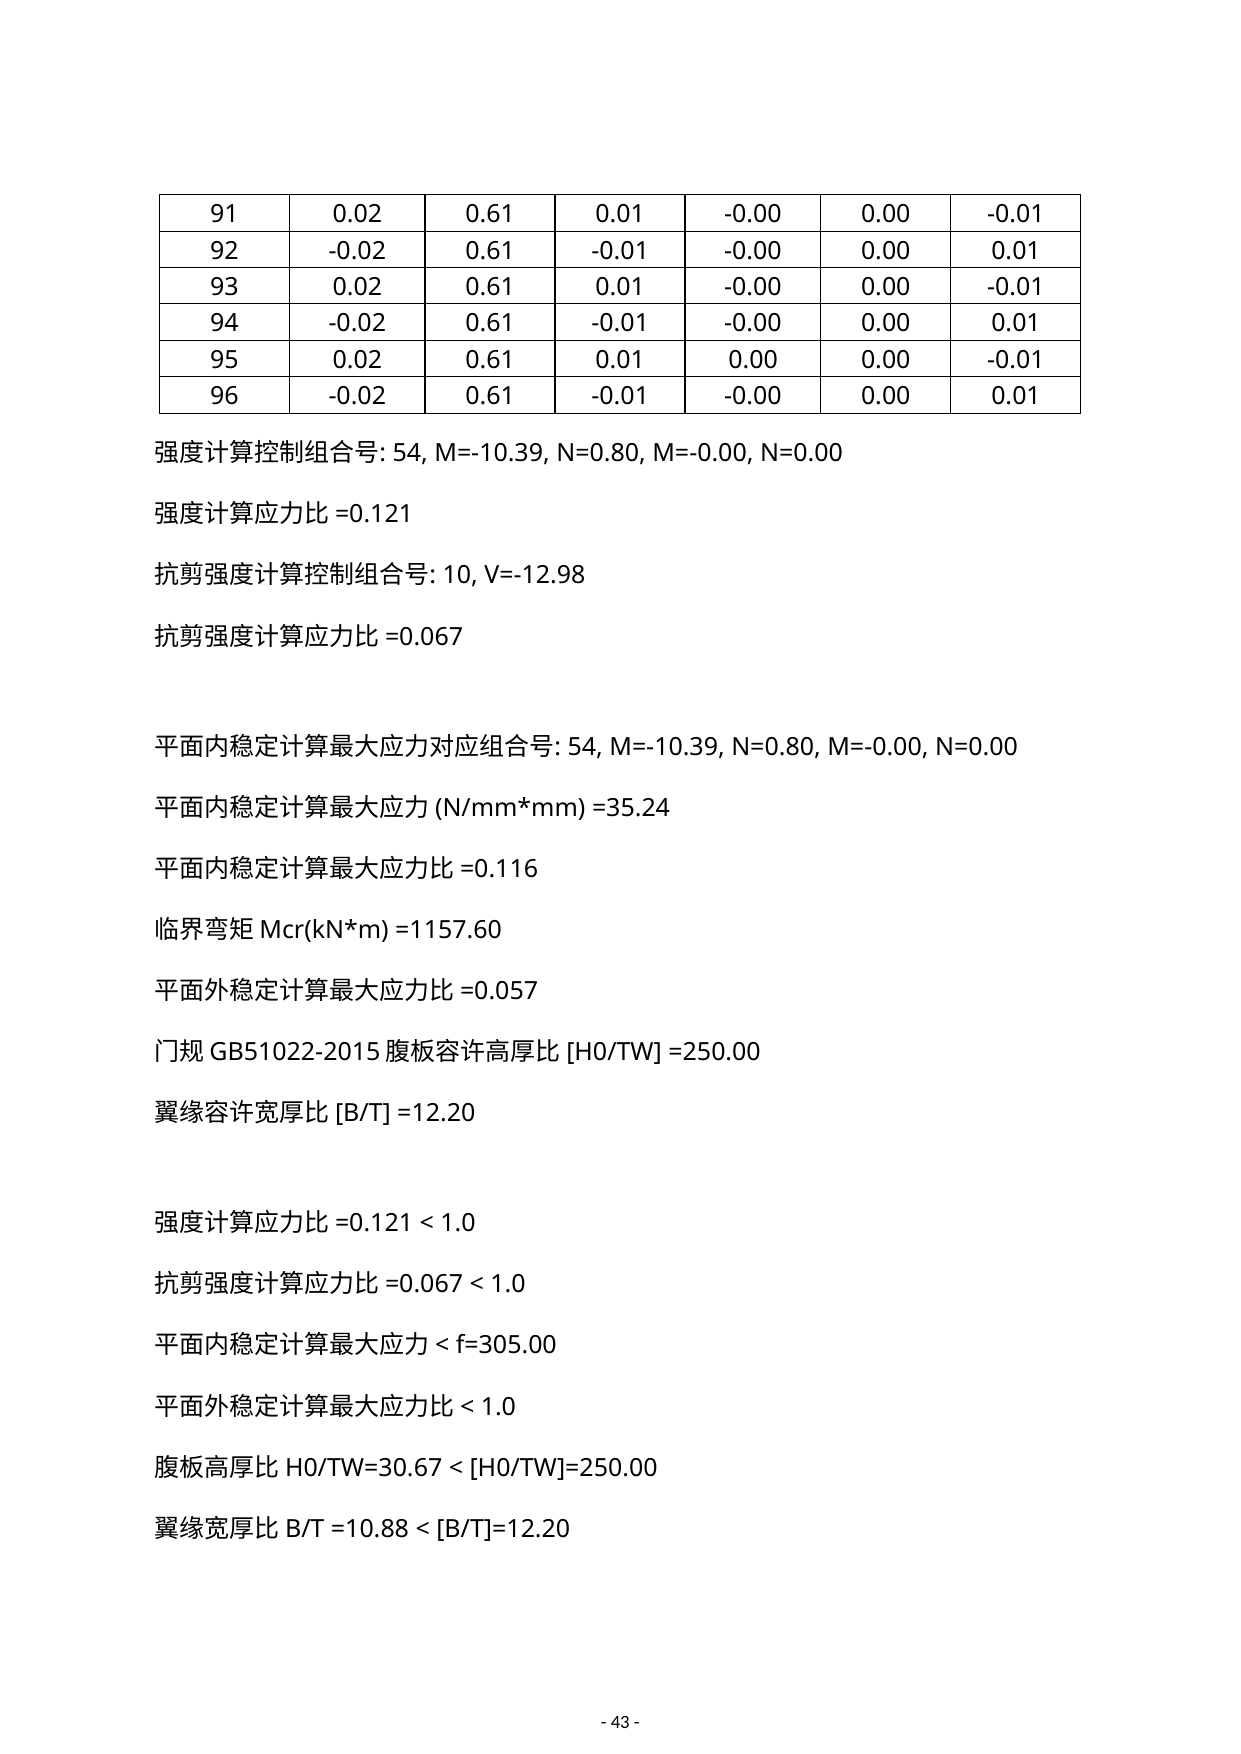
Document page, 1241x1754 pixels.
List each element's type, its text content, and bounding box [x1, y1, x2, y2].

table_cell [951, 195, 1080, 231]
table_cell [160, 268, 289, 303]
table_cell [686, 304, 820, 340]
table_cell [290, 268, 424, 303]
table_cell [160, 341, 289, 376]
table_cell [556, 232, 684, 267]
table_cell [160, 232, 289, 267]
text 平面内稳定计算最大应力 < f=305.00 [148, 1319, 1093, 1367]
text 平面内稳定计算最大应力 (N/mm*mm) =35.24 [148, 782, 1093, 829]
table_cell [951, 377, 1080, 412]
text 抗剪强度计算应力比 =0.067 < 1.0 [148, 1258, 1093, 1306]
text 腹板高厚比 H0/TW=30.67 < [H0/TW]=250.00 [148, 1442, 1093, 1489]
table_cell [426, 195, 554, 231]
text 抗剪强度计算控制组合号: 10, V=-12.98 [148, 549, 1093, 597]
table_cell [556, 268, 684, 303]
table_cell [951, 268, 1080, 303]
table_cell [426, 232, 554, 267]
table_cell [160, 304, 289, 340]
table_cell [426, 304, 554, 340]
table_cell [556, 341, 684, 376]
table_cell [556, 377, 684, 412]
text 强度计算控制组合号: 54, M=-10.39, N=0.80, M=-0.00, N=0.00 [148, 427, 1093, 474]
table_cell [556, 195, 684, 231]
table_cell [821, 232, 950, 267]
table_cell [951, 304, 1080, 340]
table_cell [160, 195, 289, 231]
text 强度计算应力比 =0.121 < 1.0 [148, 1197, 1093, 1244]
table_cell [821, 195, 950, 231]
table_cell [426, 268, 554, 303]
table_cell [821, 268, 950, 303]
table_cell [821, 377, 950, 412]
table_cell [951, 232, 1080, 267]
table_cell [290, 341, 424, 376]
text 翼缘容许宽厚比 [B/T] =12.20 [148, 1087, 1093, 1134]
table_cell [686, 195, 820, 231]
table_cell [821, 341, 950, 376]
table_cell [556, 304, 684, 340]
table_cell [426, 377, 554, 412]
text 平面内稳定计算最大应力对应组合号: 54, M=-10.39, N=0.80, M=-0.00, N=0.00 [148, 721, 1093, 768]
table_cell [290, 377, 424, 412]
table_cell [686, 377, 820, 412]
text 平面外稳定计算最大应力比 =0.057 [148, 965, 1093, 1012]
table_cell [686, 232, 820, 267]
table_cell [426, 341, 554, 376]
text 临界弯矩Mcr(kN*m) =1157.60 [148, 904, 1093, 951]
text 平面内稳定计算最大应力比 =0.116 [148, 843, 1093, 890]
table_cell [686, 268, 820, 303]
text 门规GB51022-2015腹板容许高厚比 [H0/TW] =250.00 [148, 1026, 1093, 1073]
text 抗剪强度计算应力比 =0.067 [148, 611, 1093, 658]
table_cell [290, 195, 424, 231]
text 平面外稳定计算最大应力比 < 1.0 [148, 1381, 1093, 1428]
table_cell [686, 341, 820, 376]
text 翼缘宽厚比 B/T =10.88 < [B/T]=12.20 [148, 1503, 1093, 1550]
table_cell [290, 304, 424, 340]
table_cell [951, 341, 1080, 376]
text 强度计算应力比 =0.121 [148, 488, 1093, 536]
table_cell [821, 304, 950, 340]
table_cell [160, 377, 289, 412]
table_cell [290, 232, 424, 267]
